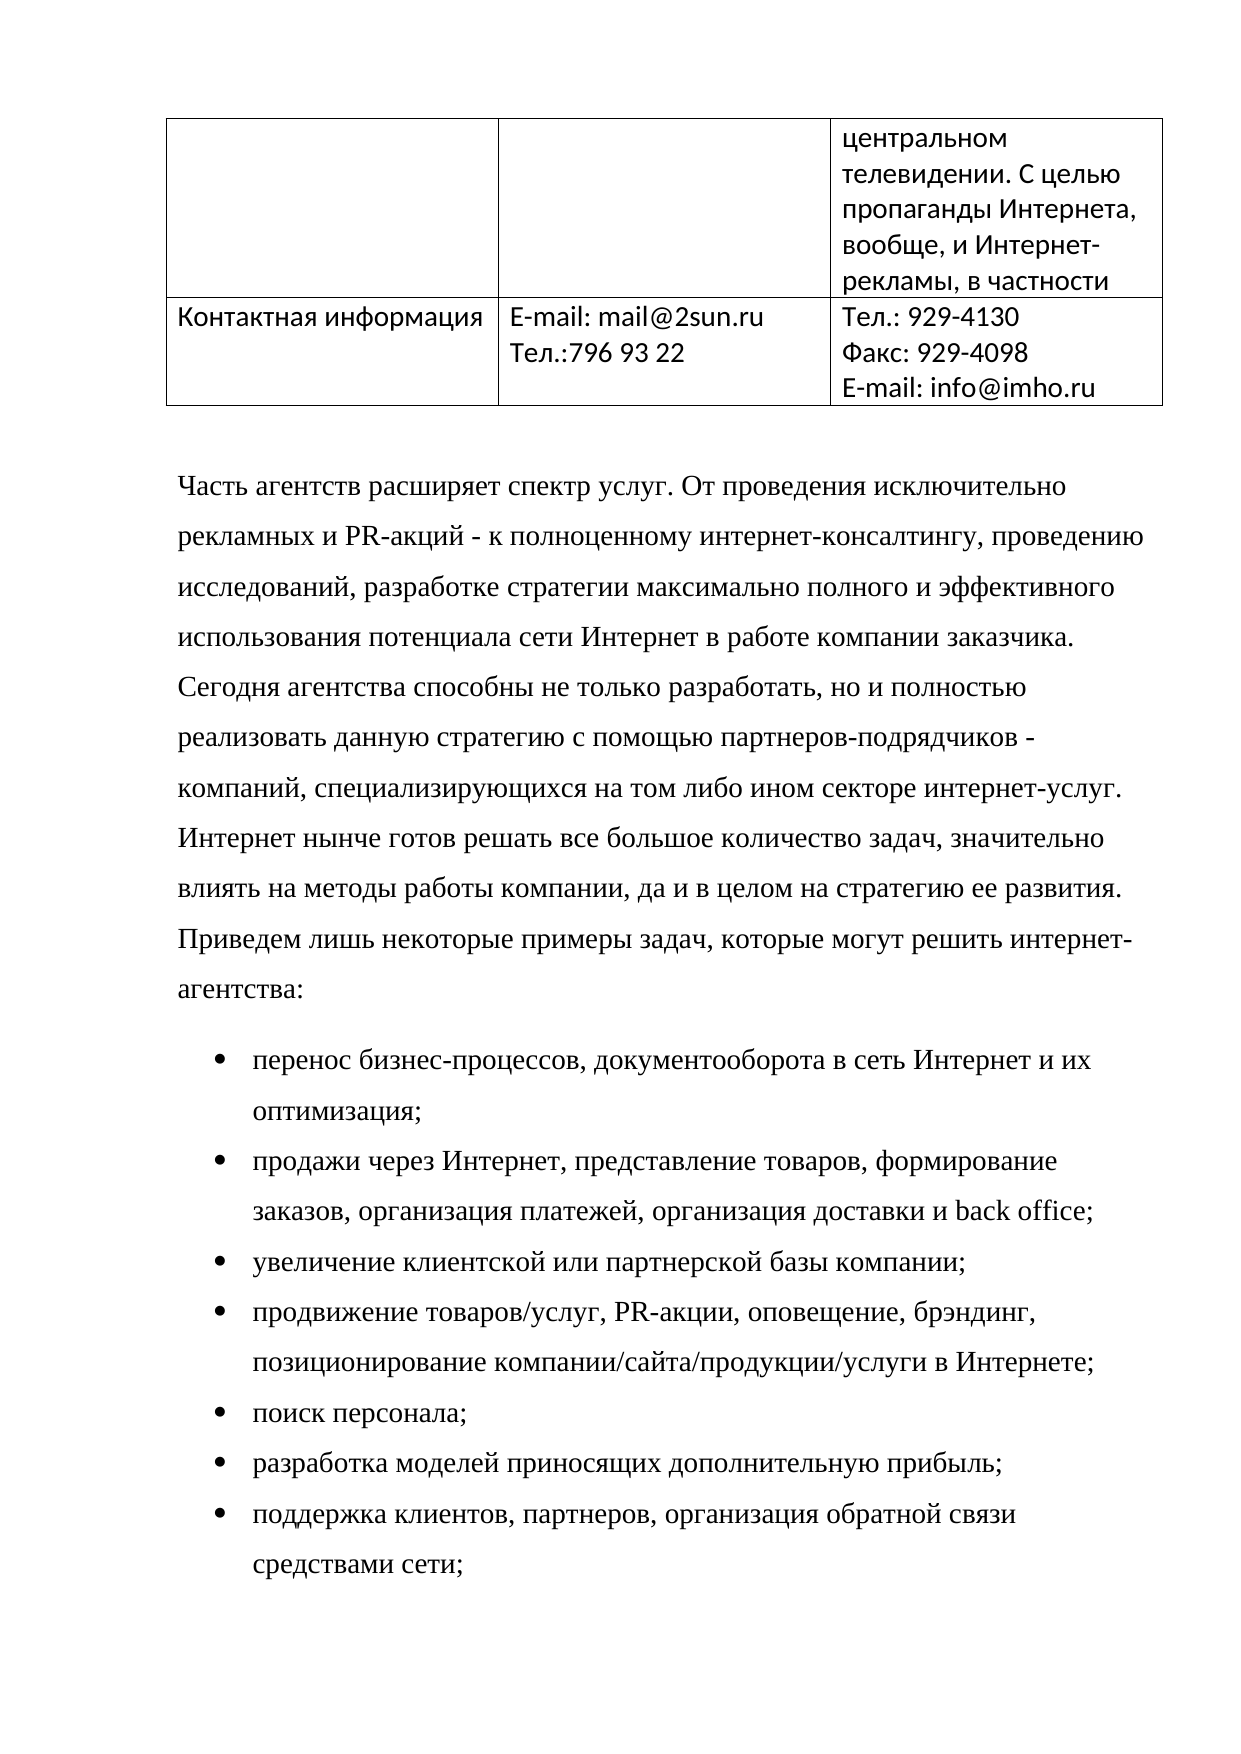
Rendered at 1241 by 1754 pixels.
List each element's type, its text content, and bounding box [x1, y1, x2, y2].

list перенос бизнес-процессов, документооборота в сеть Интернет и их оптимизация; [215, 1042, 1152, 1126]
list поиск персонала; [215, 1395, 1152, 1428]
list продвижение товаров/услуг, PR-акции, оповещение, брэндинг, позиционирование компании/сайта/продукции/услуги в Интернете; [215, 1294, 1152, 1378]
text Часть агентств расширяет спектр услуг. От проведения исключительно рекламных и PR-акций - к полноценному интернет-консалтингу, проведению исследований, разработке стратегии максимально полного и эффективного использования потенциала сети Интернет в работе компании заказчика. Сегодня агентства способны не только разработать, но и полностью реализовать данную стратегию с помощью партнеров-подрядчиков - компаний, специализирующихся на том либо ином секторе интернет-услуг. Интернет нынче готов решать все большое количество задач, значительно влиять на методы работы компании, да и в целом на стратегию ее развития. Приведем лишь некоторые примеры задач, которые могут решить интернет-агентства: [177, 468, 1152, 1005]
table_cell E-mail: mail@2sun.ru Тел.:796 93 22 [499, 298, 830, 405]
list продажи через Интернет, представление товаров, формирование заказов, организация платежей, организация доставки и back office; [215, 1143, 1152, 1227]
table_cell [167, 119, 498, 297]
list разработка моделей приносящих дополнительную прибыль; [215, 1445, 1152, 1479]
table_cell - [499, 119, 830, 297]
list увеличение клиентской или партнерской базы компании; [215, 1244, 1152, 1277]
table_cell Контактная информация [167, 298, 498, 405]
list поддержка клиентов, партнеров, организация обратной связи средствами сети; [215, 1496, 1152, 1580]
table_cell Тел.: 929-4130 Факс: 929-4098 E-mail: info@imho.ru [831, 298, 1162, 405]
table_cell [831, 119, 1162, 297]
